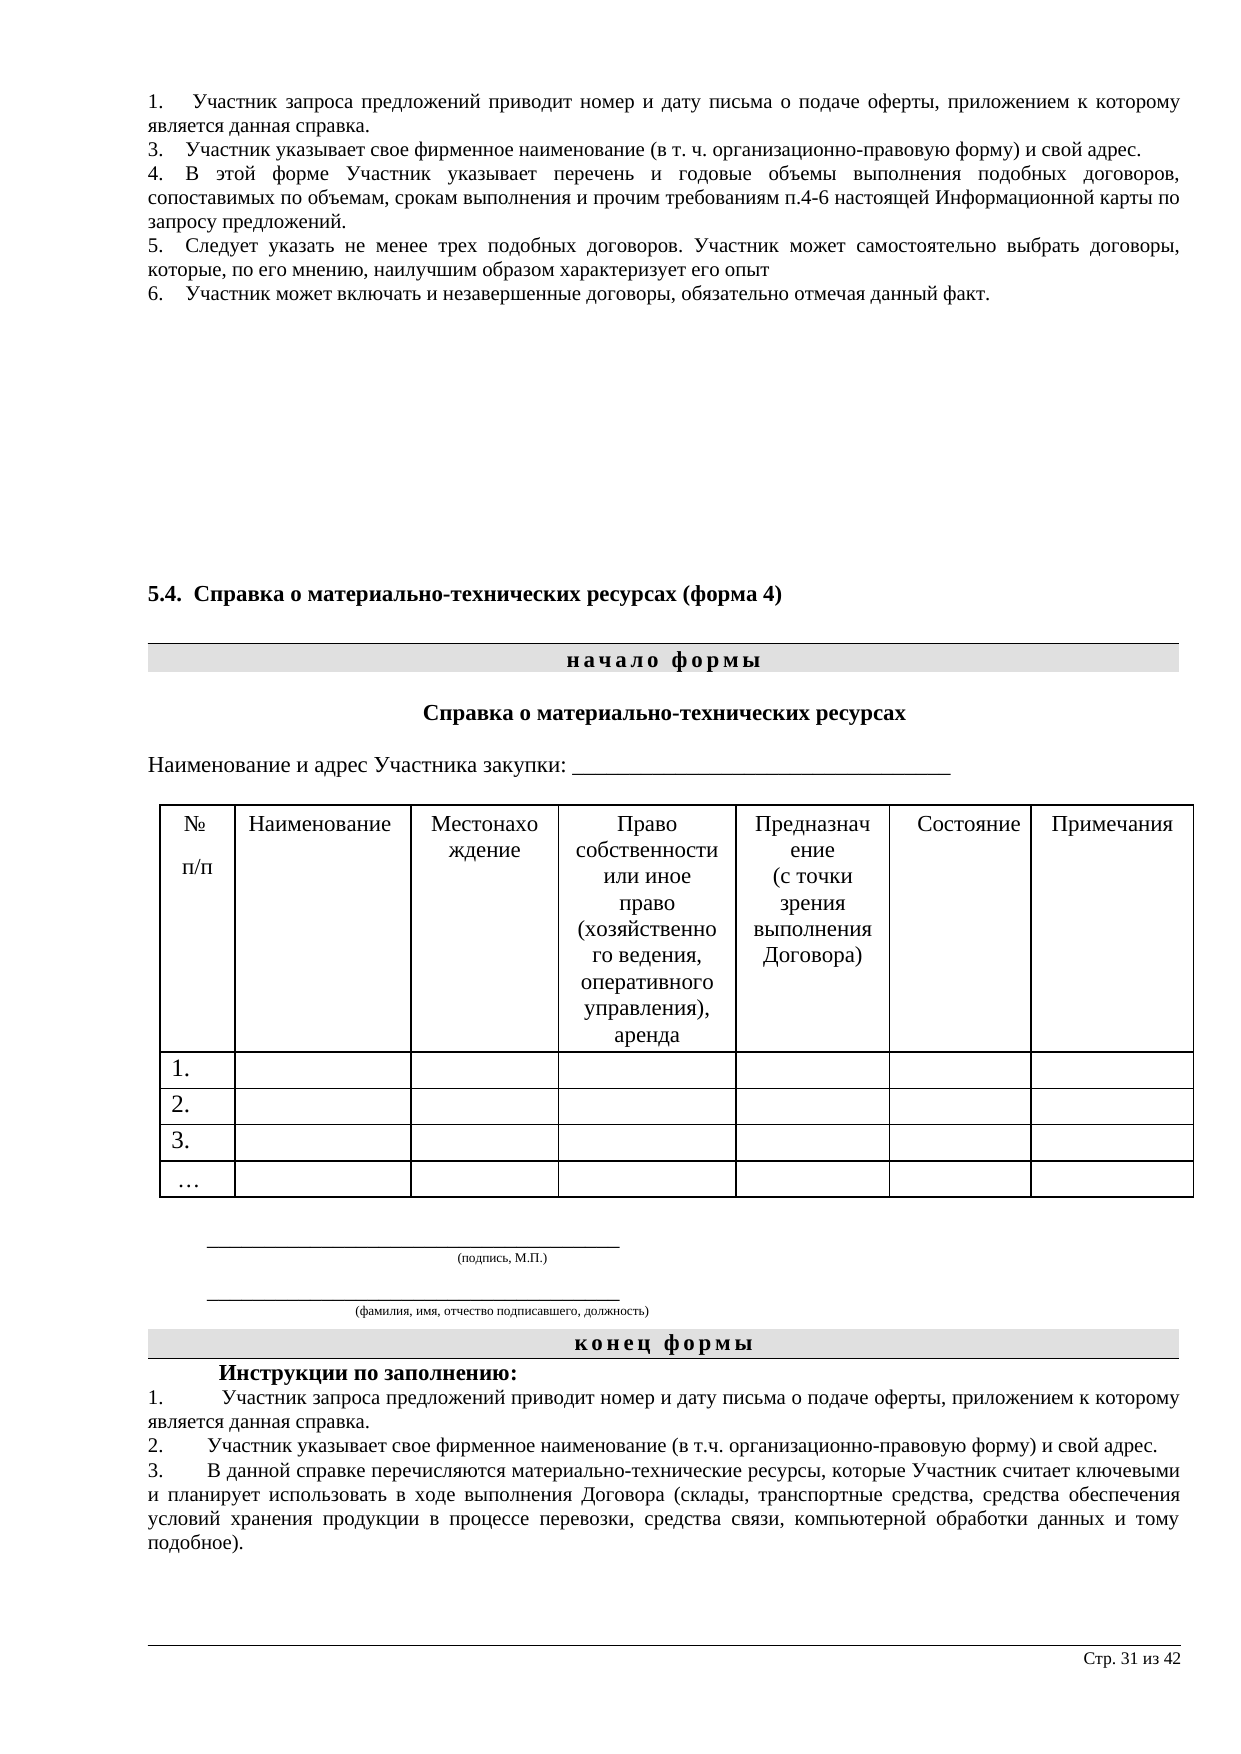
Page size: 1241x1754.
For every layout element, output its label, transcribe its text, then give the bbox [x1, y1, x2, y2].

table_cell [737, 1053, 889, 1087]
table_cell [1032, 1125, 1193, 1160]
list Участник может включать и незавершенные договоры, обязательно отмечая данный факт. [148, 281, 1181, 305]
text Наименование и адрес Участника закупки: _________________________________ [148, 751, 1181, 778]
table_header Право собственности или иное право (хозяйственного ведения, оперативного управления), аренда [559, 806, 735, 1051]
table_cell [412, 1125, 558, 1160]
text ____________________________________ [148, 1277, 1181, 1303]
table_cell [236, 1053, 410, 1087]
subtitle 5.4. Справка о материально-технических ресурсах (форма 4) [148, 580, 1181, 606]
table_cell [890, 1089, 1030, 1124]
table_cell [1032, 1089, 1193, 1124]
list В данной справке перечисляются материально-технические ресурсы, которые Участник считает ключевыми и планирует использовать в ходе выполнения Договора (склады, транспортные средства, средства обеспечения условий хранения продукции в процессе перевозки, средства связи, компьютерной обработки данных и тому подобное). [148, 1457, 1181, 1554]
table_cell [559, 1162, 735, 1196]
table_cell [412, 1089, 558, 1124]
table_cell [1032, 1162, 1193, 1196]
table_header Состояние [890, 806, 1030, 1051]
table_header № п/п [161, 806, 234, 1051]
table_cell [161, 1053, 234, 1087]
text ____________________________________ [148, 1224, 1181, 1250]
list Участник указывает свое фирменное наименование (в т.ч. организационно-правовую форму) и свой адрес. [148, 1433, 1181, 1457]
table_header Местонахождение [412, 806, 558, 1051]
table_cell [161, 1089, 234, 1124]
table_cell [737, 1125, 889, 1160]
text (подпись, М.П.) [148, 1250, 797, 1277]
table_cell [236, 1162, 410, 1196]
table_cell [559, 1053, 735, 1087]
list Участник указывает свое фирменное наименование (в т. ч. организационно-правовую форму) и свой адрес. [148, 137, 1181, 161]
table_cell [559, 1089, 735, 1124]
table_cell [737, 1162, 889, 1196]
table_header Предназначение (с точки зрения выполнения Договора) [737, 806, 889, 1051]
table_cell [236, 1089, 410, 1124]
list Участник запроса предложений приводит номер и дату письма о подаче оферты, приложением к которому является данная справка. [148, 1385, 1181, 1433]
text (фамилия, имя, отчество подписавшего, должность) [148, 1303, 797, 1329]
text начало формы [148, 644, 1179, 672]
table_cell [412, 1053, 558, 1087]
text Справка о материально-технических ресурсах [148, 699, 1181, 725]
text Инструкции по заполнению: [148, 1359, 1181, 1385]
list В этой форме Участник указывает перечень и годовые объемы выполнения подобных договоров, сопоставимых по объемам, срокам выполнения и прочим требованиям п.4-6 настоящей Информационной карты по запросу предложений. [148, 161, 1181, 233]
table_cell [559, 1125, 735, 1160]
table_cell [890, 1162, 1030, 1196]
table_cell [161, 1125, 234, 1160]
table_cell [737, 1089, 889, 1124]
list Следует указать не менее трех подобных договоров. Участник может самостоятельно выбрать договоры, которые, по его мнению, наилучшим образом характеризует его опыт [148, 233, 1181, 281]
table_cell [412, 1162, 558, 1196]
table_cell [890, 1053, 1030, 1087]
table_cell … [161, 1162, 234, 1196]
text конец формы [148, 1329, 1179, 1358]
table_cell [236, 1125, 410, 1160]
table_cell [1032, 1053, 1193, 1087]
list Участник запроса предложений приводит номер и дату письма о подаче оферты, приложением к которому является данная справка. [148, 89, 1181, 137]
table_cell [890, 1125, 1030, 1160]
table_header Примечания [1032, 806, 1193, 1051]
table_header Наименование [236, 806, 410, 1051]
